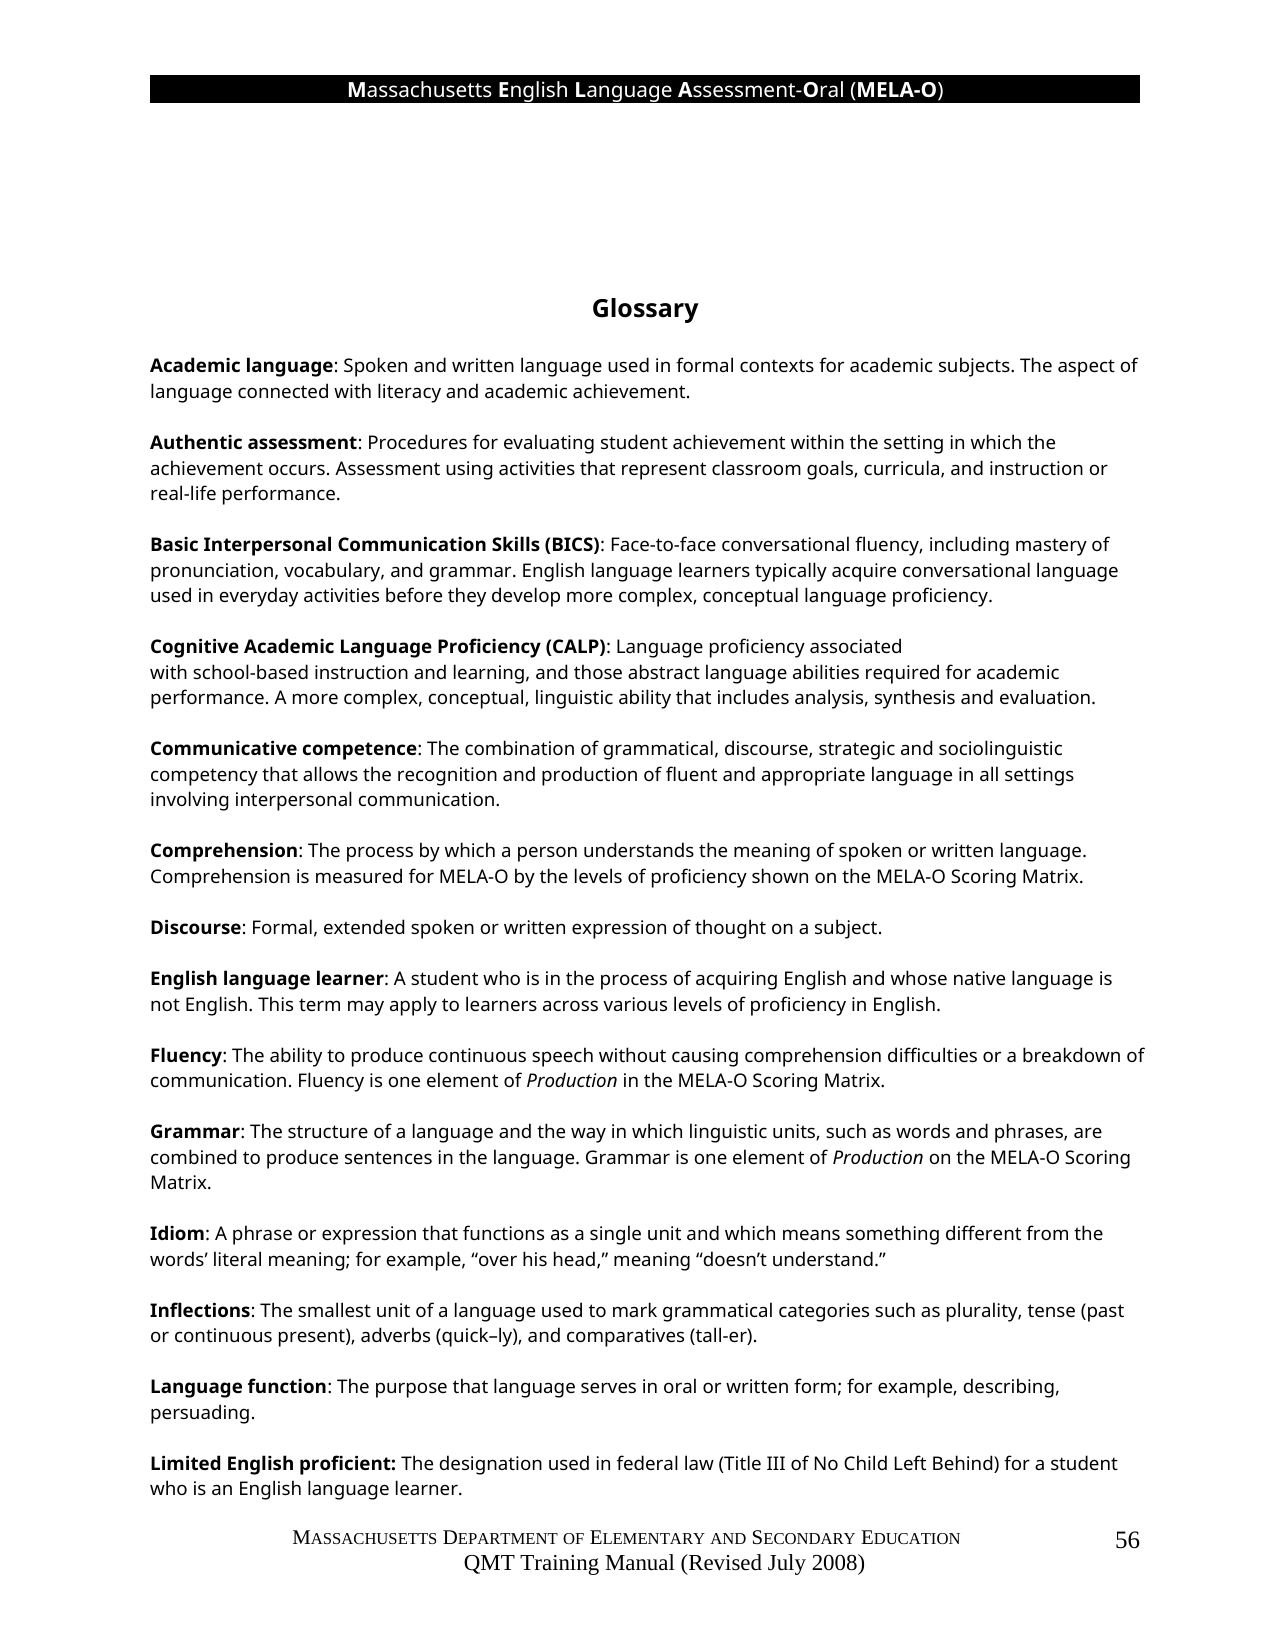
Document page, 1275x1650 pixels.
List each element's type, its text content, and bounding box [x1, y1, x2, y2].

text Language function: The purpose that language serves in oral or written form; for example, describing, persuading. [150, 1374, 1140, 1425]
text Comprehension: The process by which a person understands the meaning of spoken or written language. Comprehension is measured for MELA-O by the levels of proficiency shown on the MELA-O Scoring Matrix. [150, 838, 1140, 889]
text Cognitive Academic Language Proficiency (CALP): Language proficiency associated [150, 633, 1140, 659]
text Inflections: The smallest unit of a language used to mark grammatical categories such as plurality, tense (past or continuous present), adverbs (quick–ly), and comparatives (tall-er). [150, 1297, 1140, 1348]
text Communicative competence: The combination of grammatical, discourse, strategic and sociolinguistic competency that allows the recognition and production of fluent and appropriate language in all settings involving interpersonal communication. [150, 736, 1140, 812]
text Authentic assessment: Procedures for evaluating student achievement within the setting in which the achievement occurs. Assessment using activities that represent classroom goals, curricula, and instruction or real-life performance. [150, 429, 1140, 506]
text Basic Interpersonal Communication Skills (BICS): Face-to-face conversational fluency, including mastery of pronunciation, vocabulary, and grammar. English language learners typically acquire conversational language used in everyday activities before they develop more complex, conceptual language proficiency. [150, 531, 1140, 608]
text Academic language: Spoken and written language used in formal contexts for academic subjects. The aspect of language connected with literacy and academic achievement. [150, 353, 1140, 404]
text Limited English proficient: The designation used in federal law (Title III of No Child Left Behind) for a student who is an English language learner. [150, 1450, 1140, 1501]
text Discourse: Formal, extended spoken or written expression of thought on a subject. [150, 914, 1140, 940]
text Fluency: The ability to produce continuous speech without causing comprehension difficulties or a breakdown of communication. Fluency is one element of Production in the MELA-O Scoring Matrix. [150, 1042, 1159, 1093]
text with school-based instruction and learning, and those abstract language abilities required for academic performance. A more complex, conceptual, linguistic ability that includes analysis, synthesis and evaluation. [150, 659, 1140, 710]
text Glossary [150, 290, 1140, 324]
text Grammar: The structure of a language and the way in which linguistic units, such as words and phrases, are combined to produce sentences in the language. Grammar is one element of Production on the MELA-O Scoring Matrix. [150, 1118, 1140, 1195]
text English language learner: A student who is in the process of acquiring English and whose native language is not English. This term may apply to learners across various levels of proficiency in English. [150, 965, 1140, 1016]
text Idiom: A phrase or expression that functions as a single unit and which means something different from the words’ literal meaning; for example, “over his head,” meaning “doesn’t understand.” [150, 1221, 1140, 1272]
